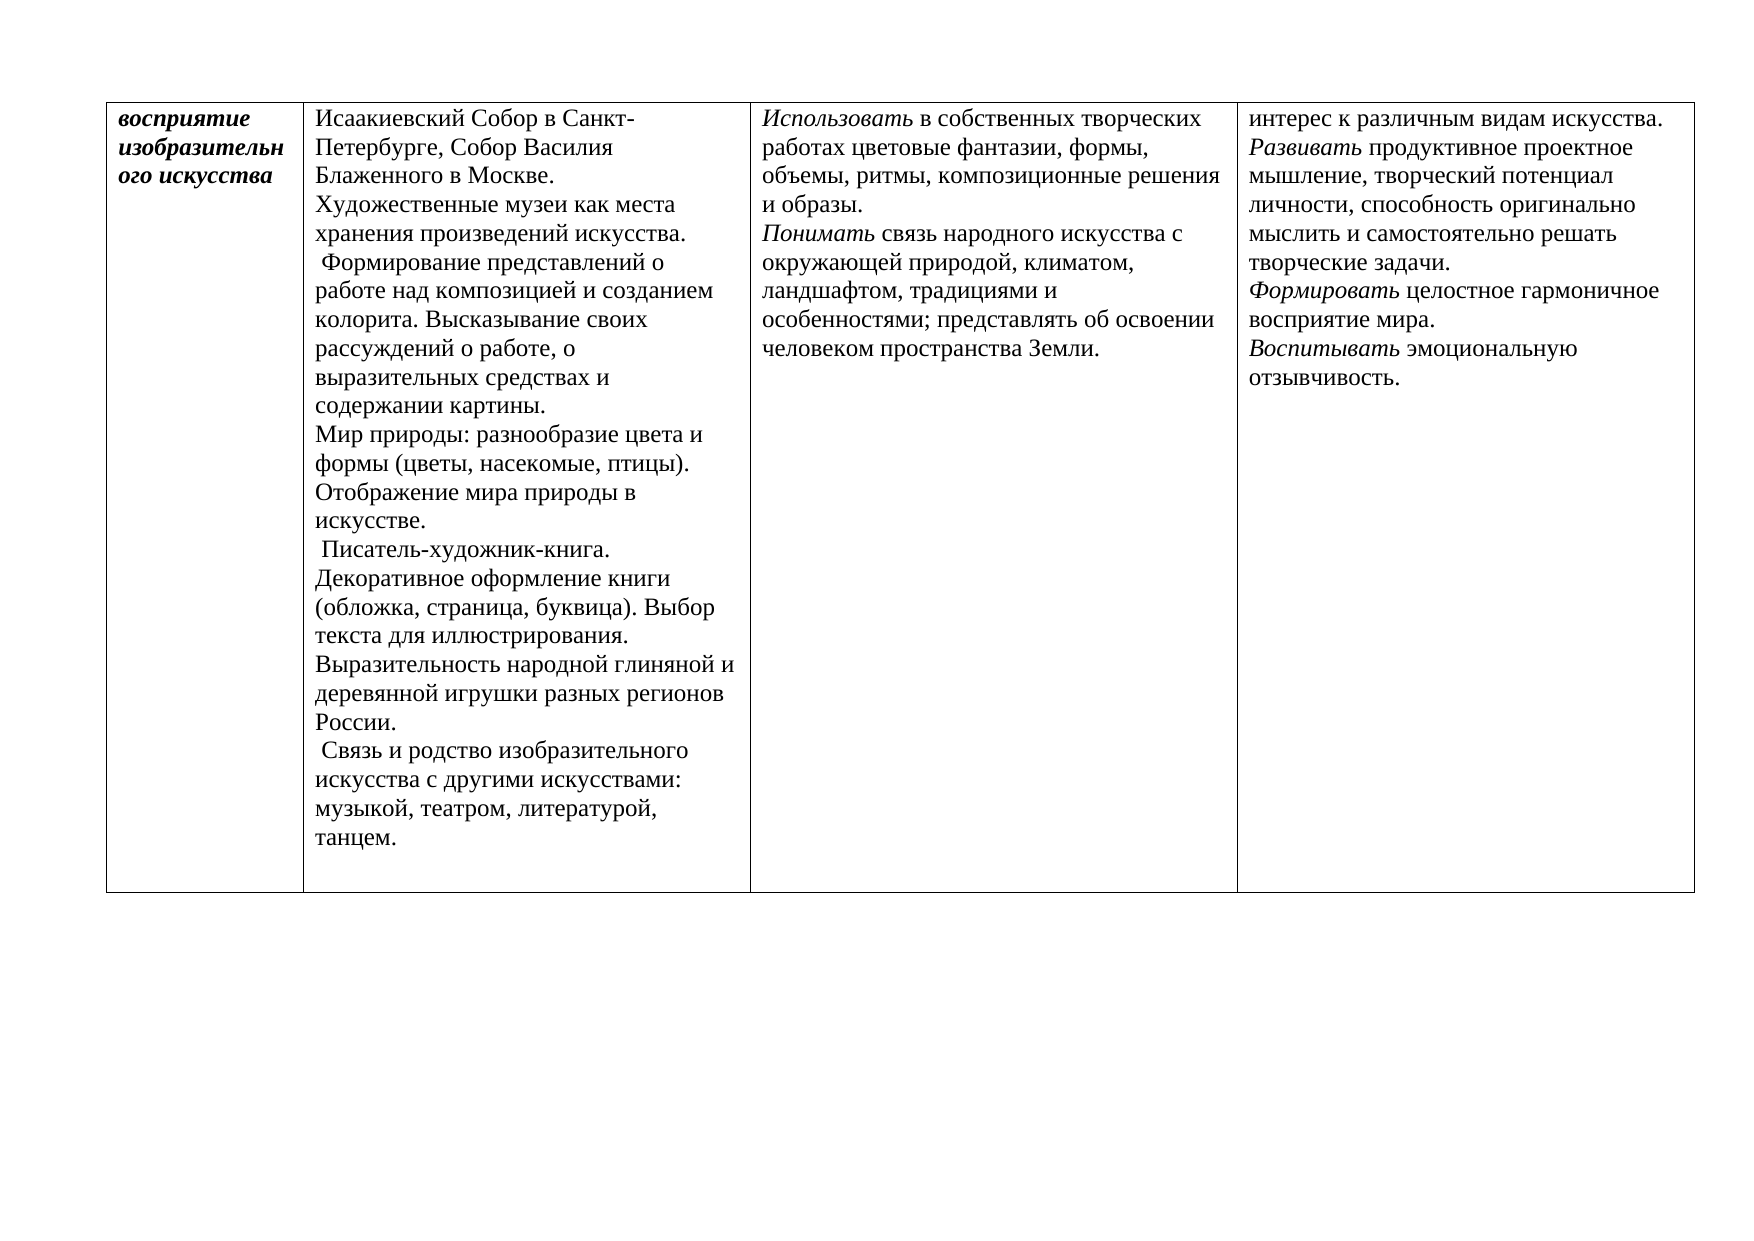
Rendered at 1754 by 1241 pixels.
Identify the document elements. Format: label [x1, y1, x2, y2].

table_cell [304, 103, 750, 892]
table_cell [1238, 103, 1694, 892]
table_cell [751, 103, 1237, 892]
table_cell [107, 103, 303, 892]
